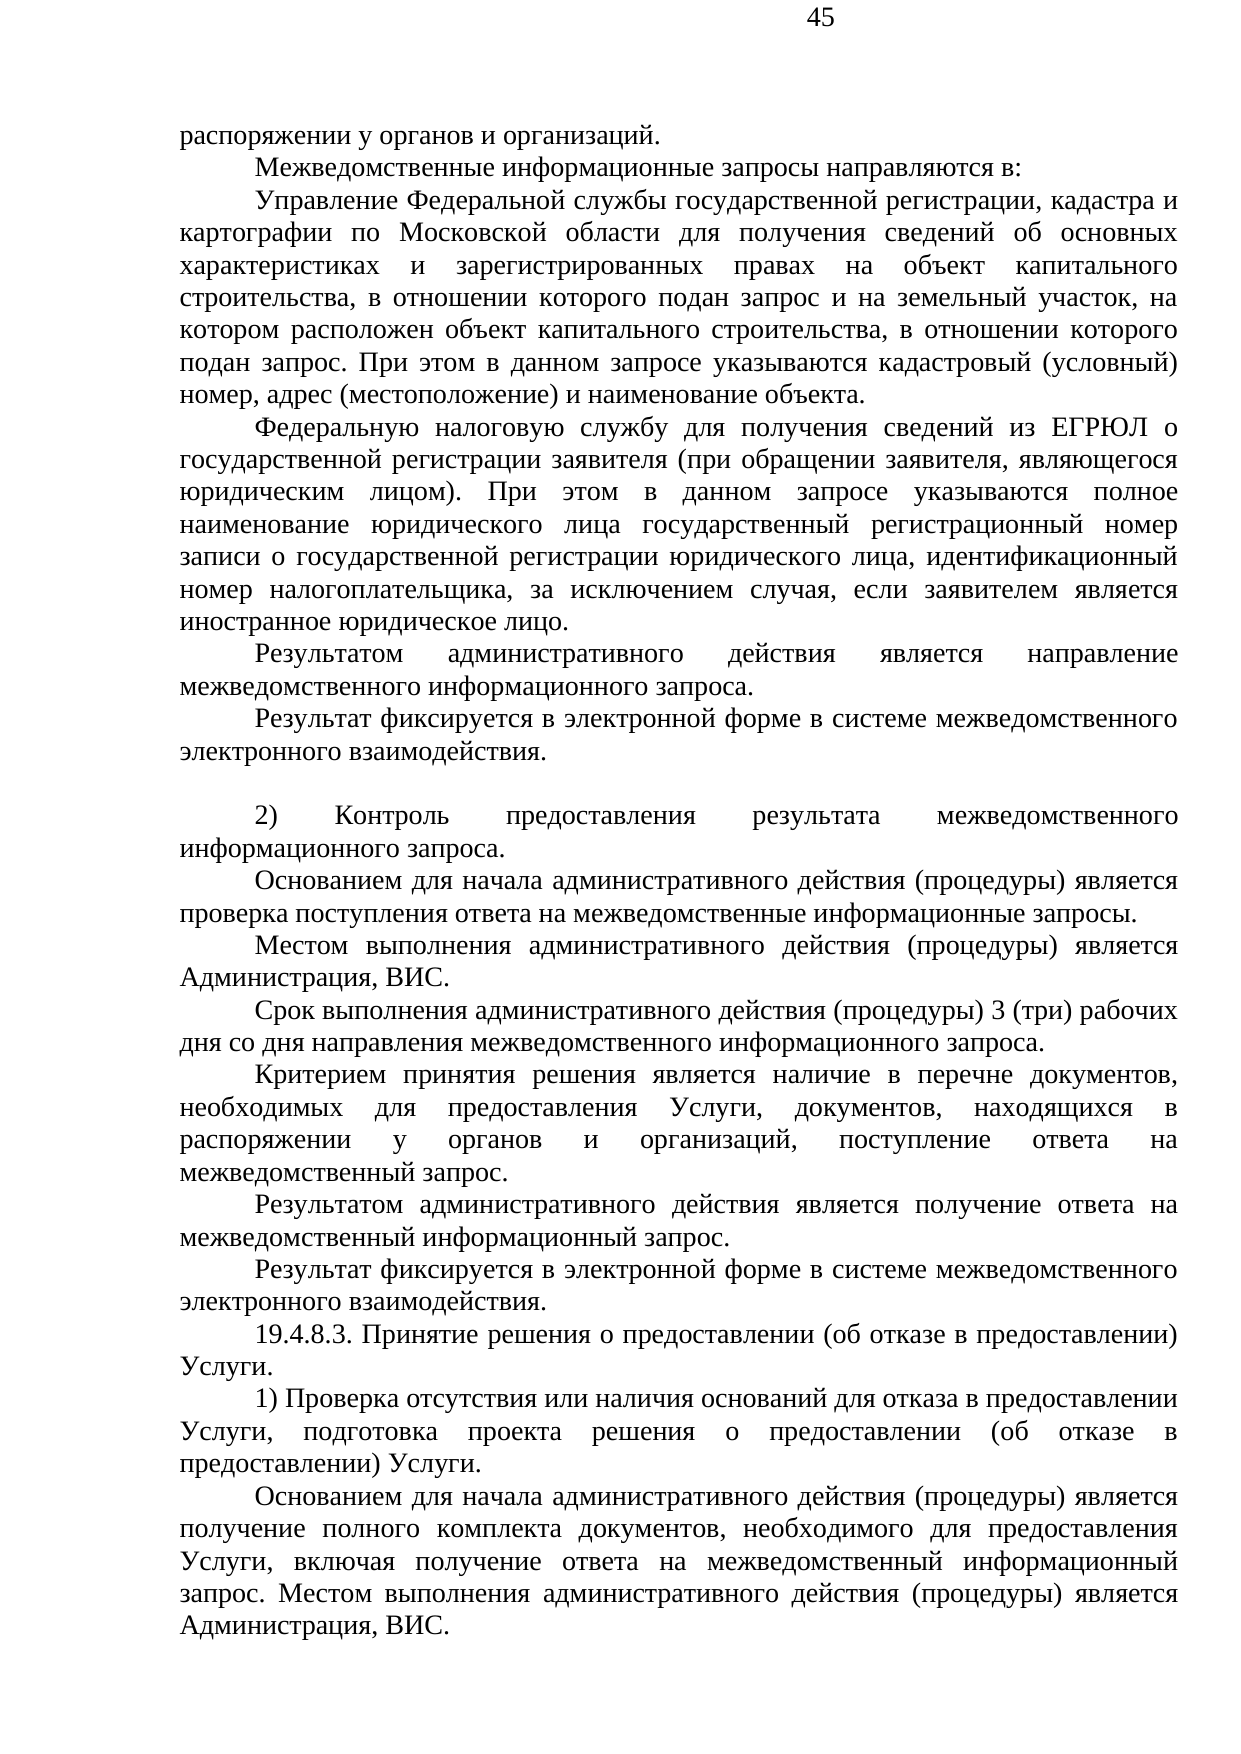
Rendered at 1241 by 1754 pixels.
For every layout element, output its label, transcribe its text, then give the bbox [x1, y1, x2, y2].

text Результатом административного действия является направление межведомственного информационного запроса. [179, 636, 1179, 701]
text Результат фиксируется в электронной форме в системе межведомственного электронного взаимодействия. [179, 1252, 1179, 1317]
text Критерием принятия решения является наличие в перечне документов, необходимых для предоставления Услуги, документов, находящихся в распоряжении у органов и организаций, поступление ответа на межведомственный запрос. [179, 1058, 1179, 1187]
text Местом выполнения административного действия (процедуры) является Администрация, ВИС. [179, 928, 1179, 993]
text 19.4.8.3. Принятие решения о предоставлении (об отказе в предоставлении) Услуги. [179, 1317, 1179, 1382]
text Результат фиксируется в электронной форме в системе межведомственного электронного взаимодействия. [179, 701, 1179, 766]
text Основанием для начала административного действия (процедуры) является получение полного комплекта документов, необходимого для предоставления Услуги, включая получение ответа на межведомственный информационный запрос. Местом выполнения административного действия (процедуры) является Администрация, ВИС. [179, 1479, 1179, 1641]
text Межведомственные информационные запросы направляются в: [179, 151, 1181, 183]
list Проверка отсутствия или наличия оснований для отказа в предоставлении Услуги, подготовка проекта решения о предоставлении (об отказе в предоставлении) Услуги. [179, 1382, 1179, 1479]
text Основанием для начала административного действия (процедуры) является проверка поступления ответа на межведомственные информационные запросы. [179, 863, 1179, 928]
text Срок выполнения административного действия (процедуры) 3 (три) рабочих дня со дня направления межведомственного информационного запроса. [179, 993, 1179, 1058]
text Федеральную налоговую службу для получения сведений из ЕГРЮЛ о государственной регистрации заявителя (при обращении заявителя, являющегося юридическим лицом). При этом в данном запросе указываются полное наименование юридического лица государственный регистрационный номер записи о государственной регистрации юридического лица, идентификационный номер налогоплательщика, за исключением случая, если заявителем является иностранное юридическое лицо. [179, 410, 1179, 636]
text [179, 118, 1179, 151]
text 2) Контроль предоставления результата межведомственного информационного запроса. [179, 798, 1179, 863]
text Результатом административного действия является получение ответа на межведомственный информационный запрос. [179, 1187, 1179, 1252]
text Управление Федеральной службы государственной регистрации, кадастра и картографии по Московской области для получения сведений об основных характеристиках и зарегистрированных правах на объект капитального строительства, в отношении которого подан запрос и на земельный участок, на котором расположен объект капитального строительства, в отношении которого подан запрос. При этом в данном запросе указываются кадастровый (условный) номер, адрес (местоположение) и наименование объекта. [179, 183, 1179, 410]
